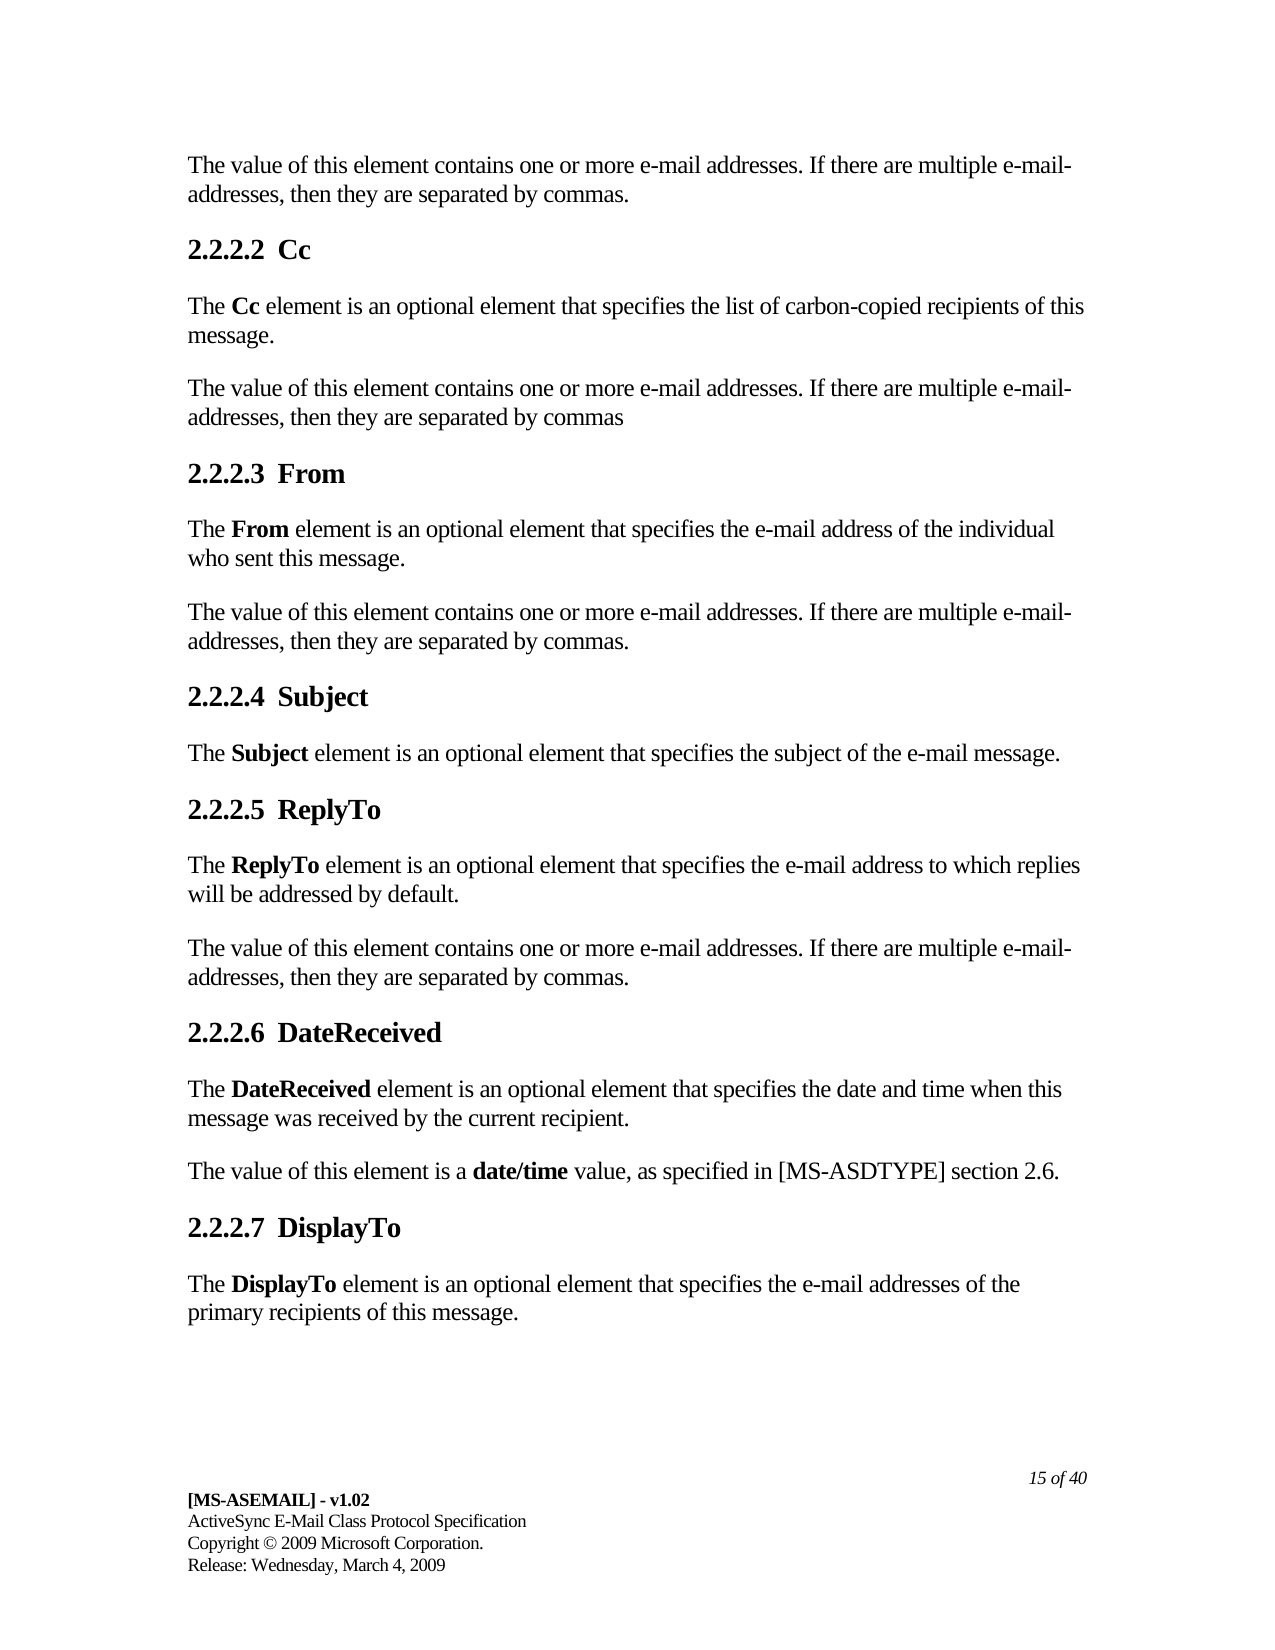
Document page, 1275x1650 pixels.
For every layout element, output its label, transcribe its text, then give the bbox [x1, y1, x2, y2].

subtitle ReplyTo [187, 792, 1087, 825]
text The ReplyTo element is an optional element that specifies the e-mail address to which replies will be addressed by default. [187, 850, 1087, 908]
text The value of this element contains one or more e-mail addresses. If there are multiple e-mail-addresses, then they are separated by commas. [187, 597, 1087, 654]
text The DisplayTo element is an optional element that specifies the e-mail addresses of the primary recipients of this message. [187, 1269, 1087, 1326]
text The From element is an optional element that specifies the e-mail address of the individual who sent this message. [187, 514, 1087, 572]
text The value of this element contains one or more e-mail addresses. If there are multiple e-mail-addresses, then they are separated by commas. [187, 933, 1087, 990]
subtitle DateReceived [187, 1015, 1087, 1049]
subtitle DisplayTo [187, 1210, 1087, 1244]
text The value of this element is a date/time value, as specified in [MS-ASDTYPE] section 2.6. [187, 1156, 1087, 1185]
text The Subject element is an optional element that specifies the subject of the e-mail message. [187, 738, 1087, 767]
subtitle From [187, 456, 1087, 489]
subtitle Cc [187, 232, 1087, 266]
text The Cc element is an optional element that specifies the list of carbon-copied recipients of this message. [187, 291, 1087, 348]
text The value of this element contains one or more e-mail addresses. If there are multiple e-mail-addresses, then they are separated by commas. [187, 150, 1087, 207]
text The DateReceived element is an optional element that specifies the date and time when this message was received by the current recipient. [187, 1074, 1087, 1131]
text The value of this element contains one or more e-mail addresses. If there are multiple e-mail-addresses, then they are separated by commas [187, 373, 1087, 431]
subtitle Subject [187, 679, 1087, 713]
